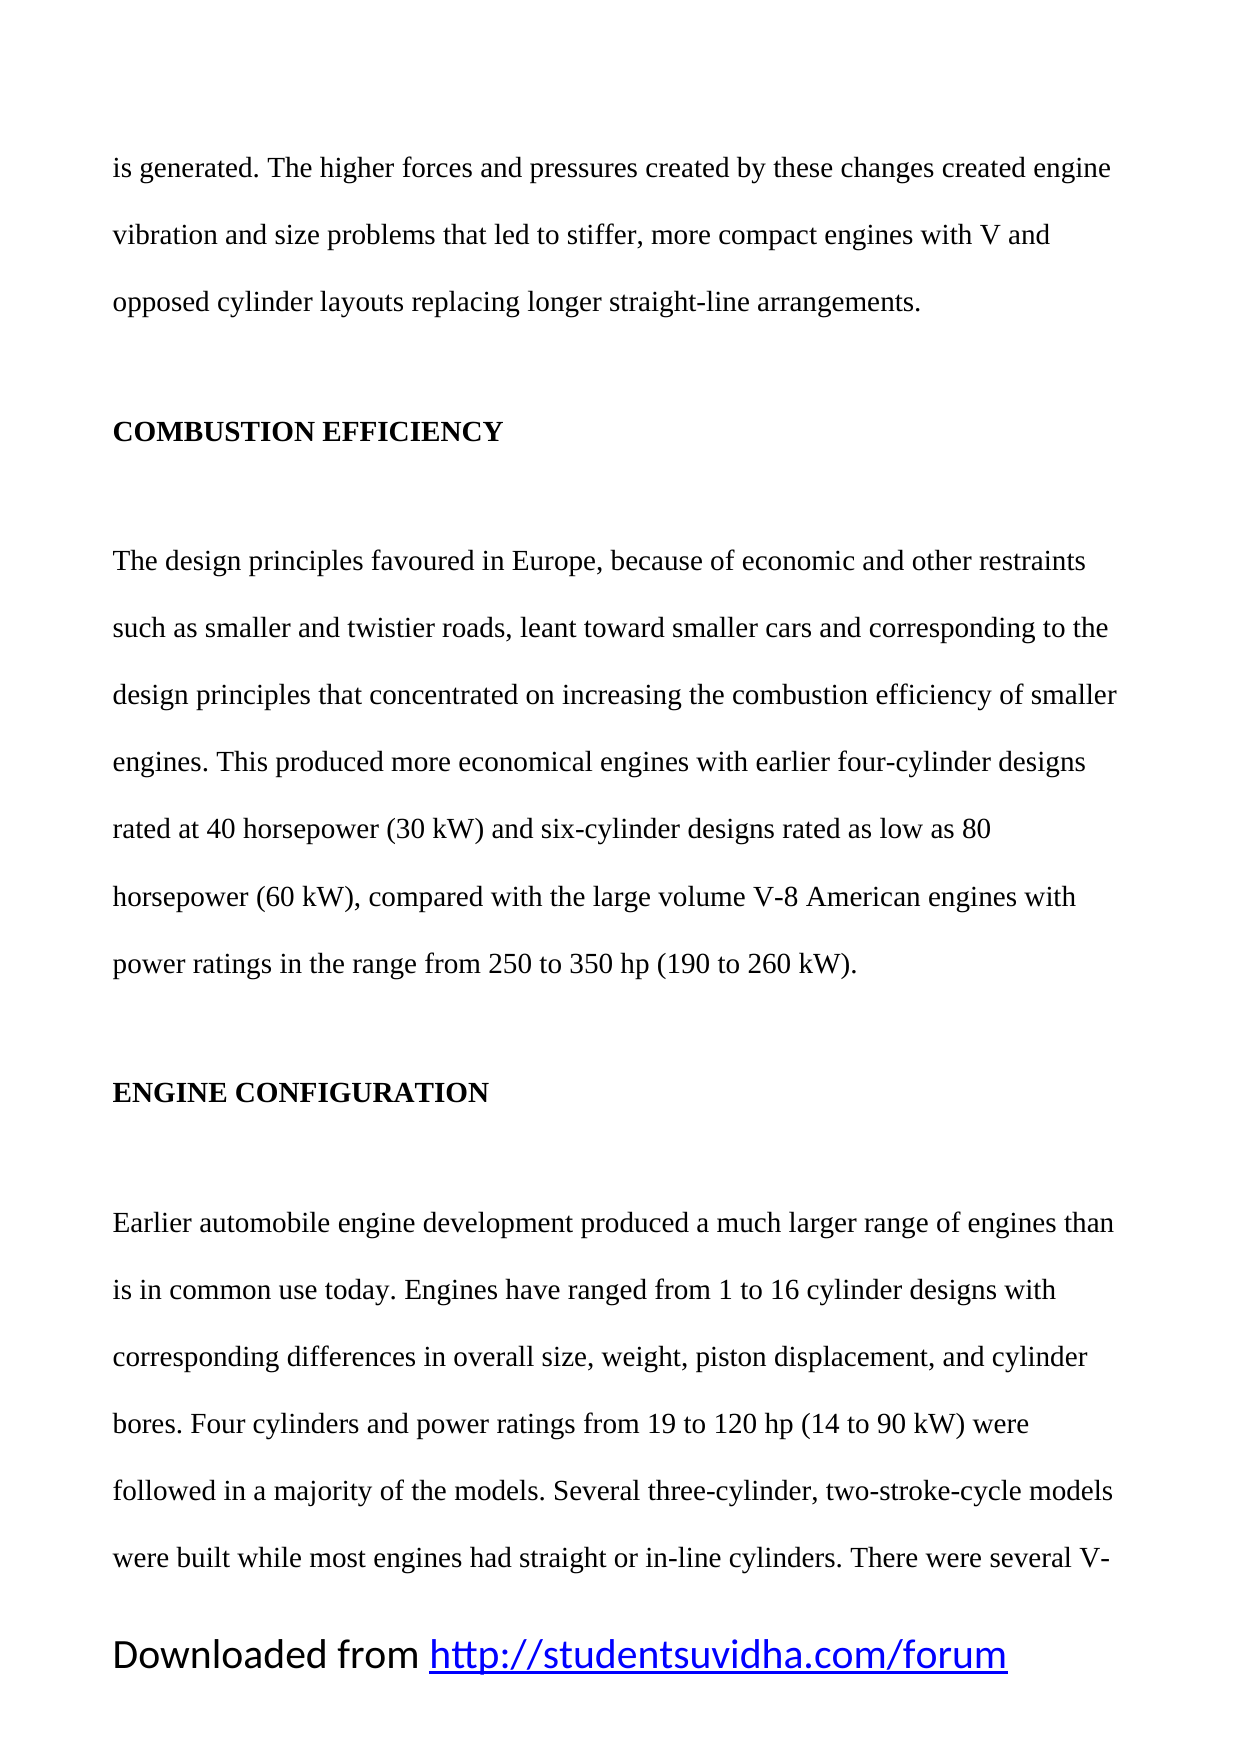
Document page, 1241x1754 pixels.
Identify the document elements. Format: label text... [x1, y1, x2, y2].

text COMBUSTION EFFICIENCY [112, 414, 1128, 447]
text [112, 150, 1128, 318]
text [112, 1205, 1128, 1574]
text ENGINE CONFIGURATION [112, 1075, 1128, 1109]
text The design principles favoured in Europe, because of economic and other restraints such as smaller and twistier roads, leant toward smaller cars and corresponding to the design principles that concentrated on increasing the combustion efficiency of smaller engines. This produced more economical engines with earlier four-cylinder designs rated at 40 horsepower (30 kW) and six-cylinder designs rated as low as 80 horsepower (60 kW), compared with the large volume V-8 American engines with power ratings in the range from 250 to 350 hp (190 to 260 kW). [112, 543, 1128, 979]
